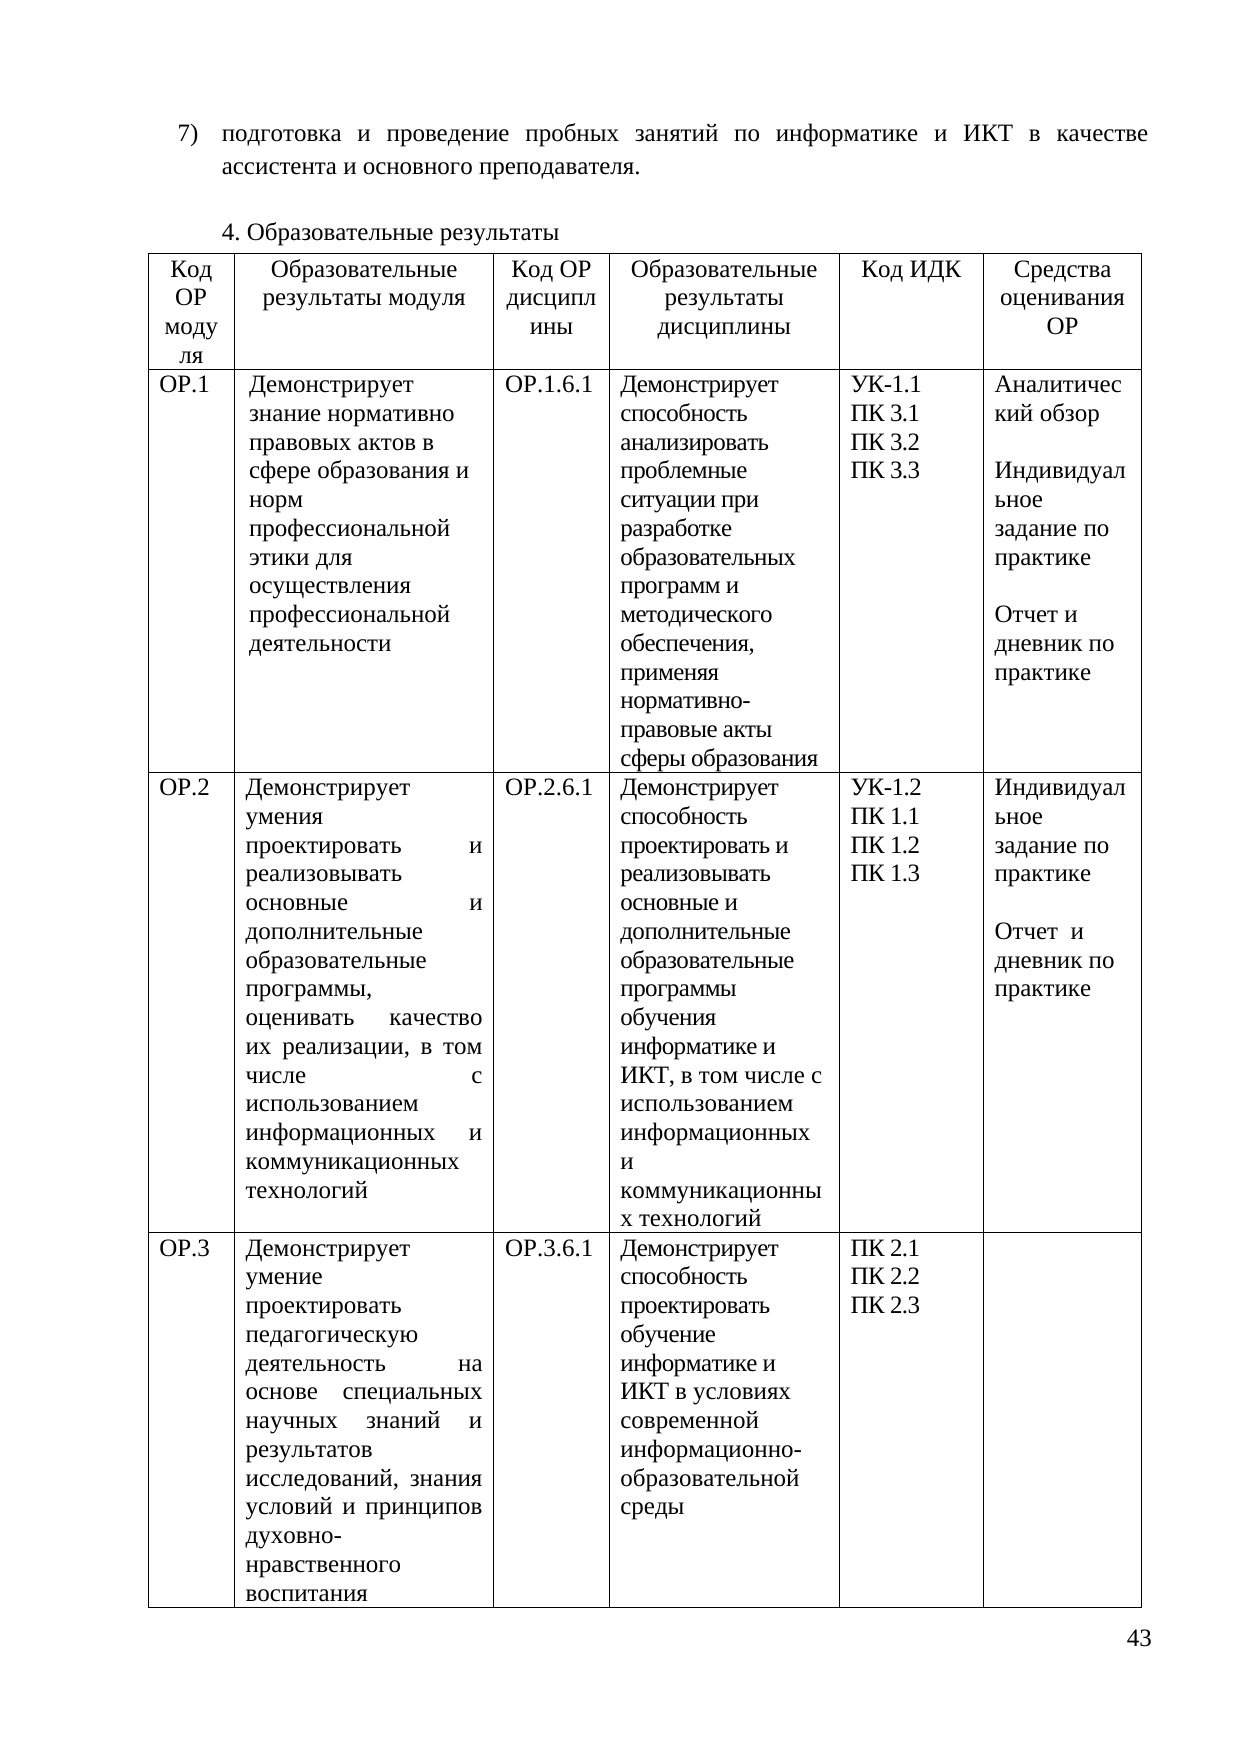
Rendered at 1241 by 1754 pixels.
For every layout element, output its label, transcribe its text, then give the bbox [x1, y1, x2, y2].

table_cell ОР.3.6.1 [494, 1233, 609, 1606]
table_cell Демонстрирует умения проектировать и реализовывать основные и дополнительные образовательные программы, оценивать качество их реализации, в том числе с использованием информационных и коммуникационных технологий [235, 773, 493, 1232]
table_header Код ОР модуля [149, 254, 234, 369]
table_cell ОР.1 [149, 370, 234, 772]
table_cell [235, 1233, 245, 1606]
table_cell Демонстрирует способность проектировать и реализовывать основные и дополнительные образовательные программы обучения информатике и ИКТ, в том числе с использованием информационных и коммуникационных технологий [610, 773, 839, 1232]
text 4. Образовательные результаты [148, 217, 1152, 246]
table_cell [610, 1233, 839, 1606]
table_cell ОР.1.6.1 [494, 370, 609, 772]
table_cell Индивидуальное задание по практике Отчет и дневник по практике [984, 773, 1141, 1232]
table_cell УК-1.2 ПК 1.1 ПК 1.2 ПК 1.3 [840, 773, 983, 1232]
table_cell Аналитический обзор Индивидуальное задание по практике Отчет и дневник по практике [984, 370, 1141, 772]
table_cell Демонстрирует способность анализировать проблемные ситуации при разработке образовательных программ и методического обеспечения, применяя нормативно- правовые акты сферы образования [610, 370, 839, 772]
table_header Код ОР дисциплины [494, 254, 609, 369]
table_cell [840, 1233, 983, 1606]
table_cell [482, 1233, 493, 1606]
table_cell [984, 1233, 1141, 1606]
table_cell УК-1.1 ПК 3.1 ПК 3.2 ПК 3.3 [840, 370, 983, 772]
table_header Образовательные результаты дисциплины [610, 254, 839, 369]
table_cell ОР.2.6.1 [494, 773, 609, 1232]
table_header Образовательные результаты модуля [235, 254, 493, 369]
table_header Средства оценивания ОР [984, 254, 1141, 369]
table_cell Демонстрирует знание нормативно правовых актов в сфере образования и норм профессиональной этики для осуществления профессиональной деятельности [235, 370, 493, 772]
list подготовка и проведение пробных занятий по информатике и ИКТ в качестве ассистента и основного преподавателя. [177, 118, 1149, 180]
table_header Код ИДК [840, 254, 983, 369]
table_cell ОР.2 [149, 773, 234, 1232]
table_cell ОР.3 [149, 1233, 234, 1606]
